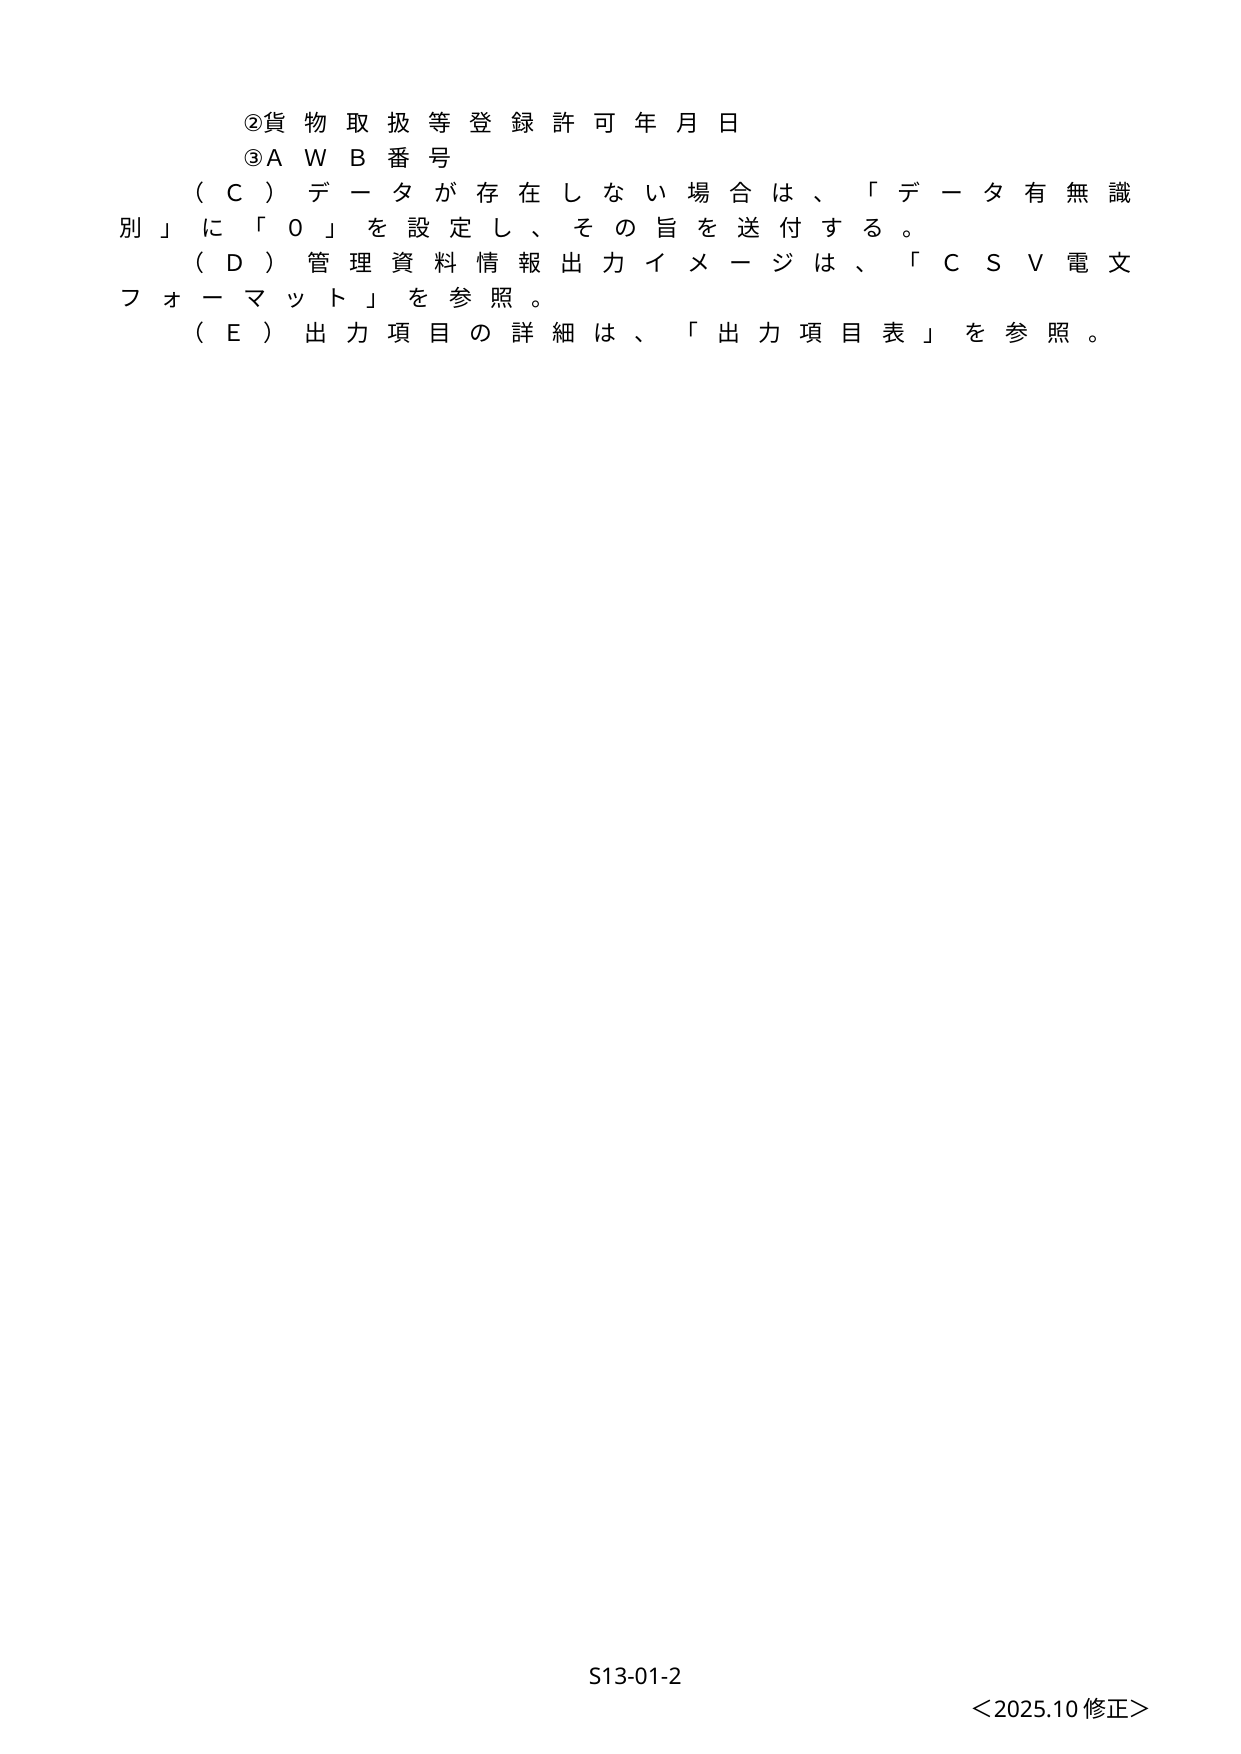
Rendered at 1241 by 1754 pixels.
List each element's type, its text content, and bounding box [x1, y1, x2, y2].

text （Ｄ）管理資料情報出力イメージは、「ＣＳＶ電文フォーマット」を参照。 [119, 244, 1150, 314]
text ②貨物取扱等登録許可年月日 [119, 104, 1150, 139]
text （Ｃ）データが存在しない場合は、「データ有無識別」に「０」を設定し、その旨を送付する。 [119, 174, 1150, 244]
text ③ＡＷＢ番号 [119, 139, 1150, 174]
text （Ｅ）出力項目の詳細は、「出力項目表」を参照。 [119, 314, 1150, 349]
